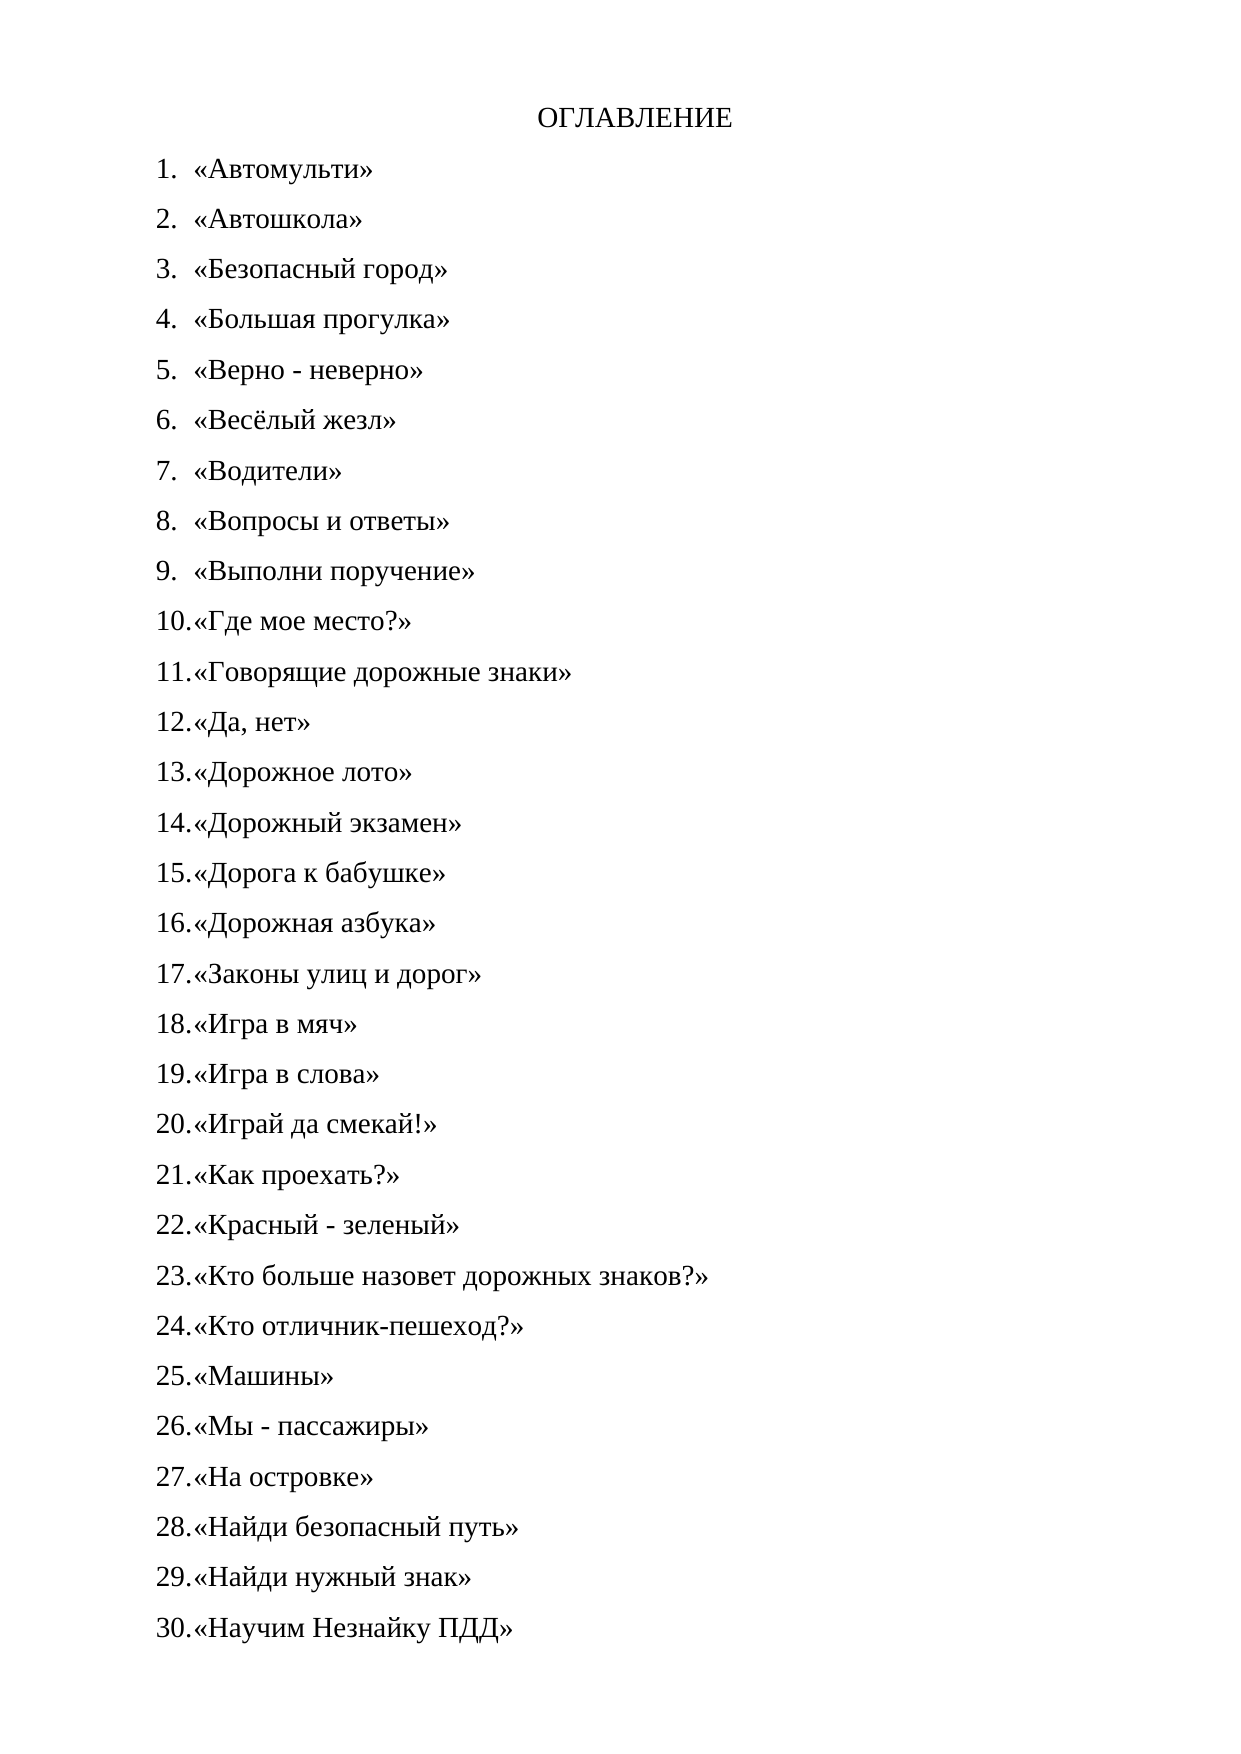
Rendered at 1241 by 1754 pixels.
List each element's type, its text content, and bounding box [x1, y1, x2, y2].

text ОГЛАВЛЕНИЕ [118, 100, 1152, 134]
list «Машины» [156, 1358, 1152, 1392]
list «Дорога к бабушке» [156, 855, 1152, 889]
list «Выполни поручение» [156, 553, 1152, 587]
list «Найди нужный знак» [156, 1559, 1152, 1593]
list «Кто отличник-пешеход?» [156, 1308, 1152, 1341]
list «Говорящие дорожные знаки» [156, 654, 1152, 687]
list «Кто больше назовет дорожных знаков?» [156, 1258, 1152, 1291]
list «Весёлый жезл» [156, 402, 1152, 436]
list «Безопасный город» [156, 251, 1152, 285]
list «Водители» [156, 453, 1152, 486]
list «Игра в мяч» [156, 1006, 1152, 1039]
list «Красный - зеленый» [156, 1207, 1152, 1241]
list «Где мое место?» [156, 603, 1152, 637]
list «Как проехать?» [156, 1157, 1152, 1191]
list «Играй да смекай!» [156, 1107, 1152, 1140]
list «Научим Незнайку ПДД» [156, 1610, 1152, 1643]
list «Законы улиц и дорог» [156, 956, 1152, 989]
list «Автошкола» [156, 201, 1152, 234]
list «Дорожное лото» [156, 754, 1152, 788]
list «Игра в слова» [156, 1056, 1152, 1090]
list «Дорожный экзамен» [156, 805, 1152, 838]
list «Вопросы и ответы» [156, 503, 1152, 536]
list «Верно - неверно» [156, 352, 1152, 386]
list «Автомульти» [156, 151, 1152, 184]
list «На островке» [156, 1459, 1152, 1492]
list «Дорожная азбука» [156, 905, 1152, 939]
list «Большая прогулка» [156, 302, 1152, 335]
list «Найди безопасный путь» [156, 1509, 1152, 1543]
list «Мы - пассажиры» [156, 1408, 1152, 1442]
list «Да, нет» [156, 704, 1152, 738]
